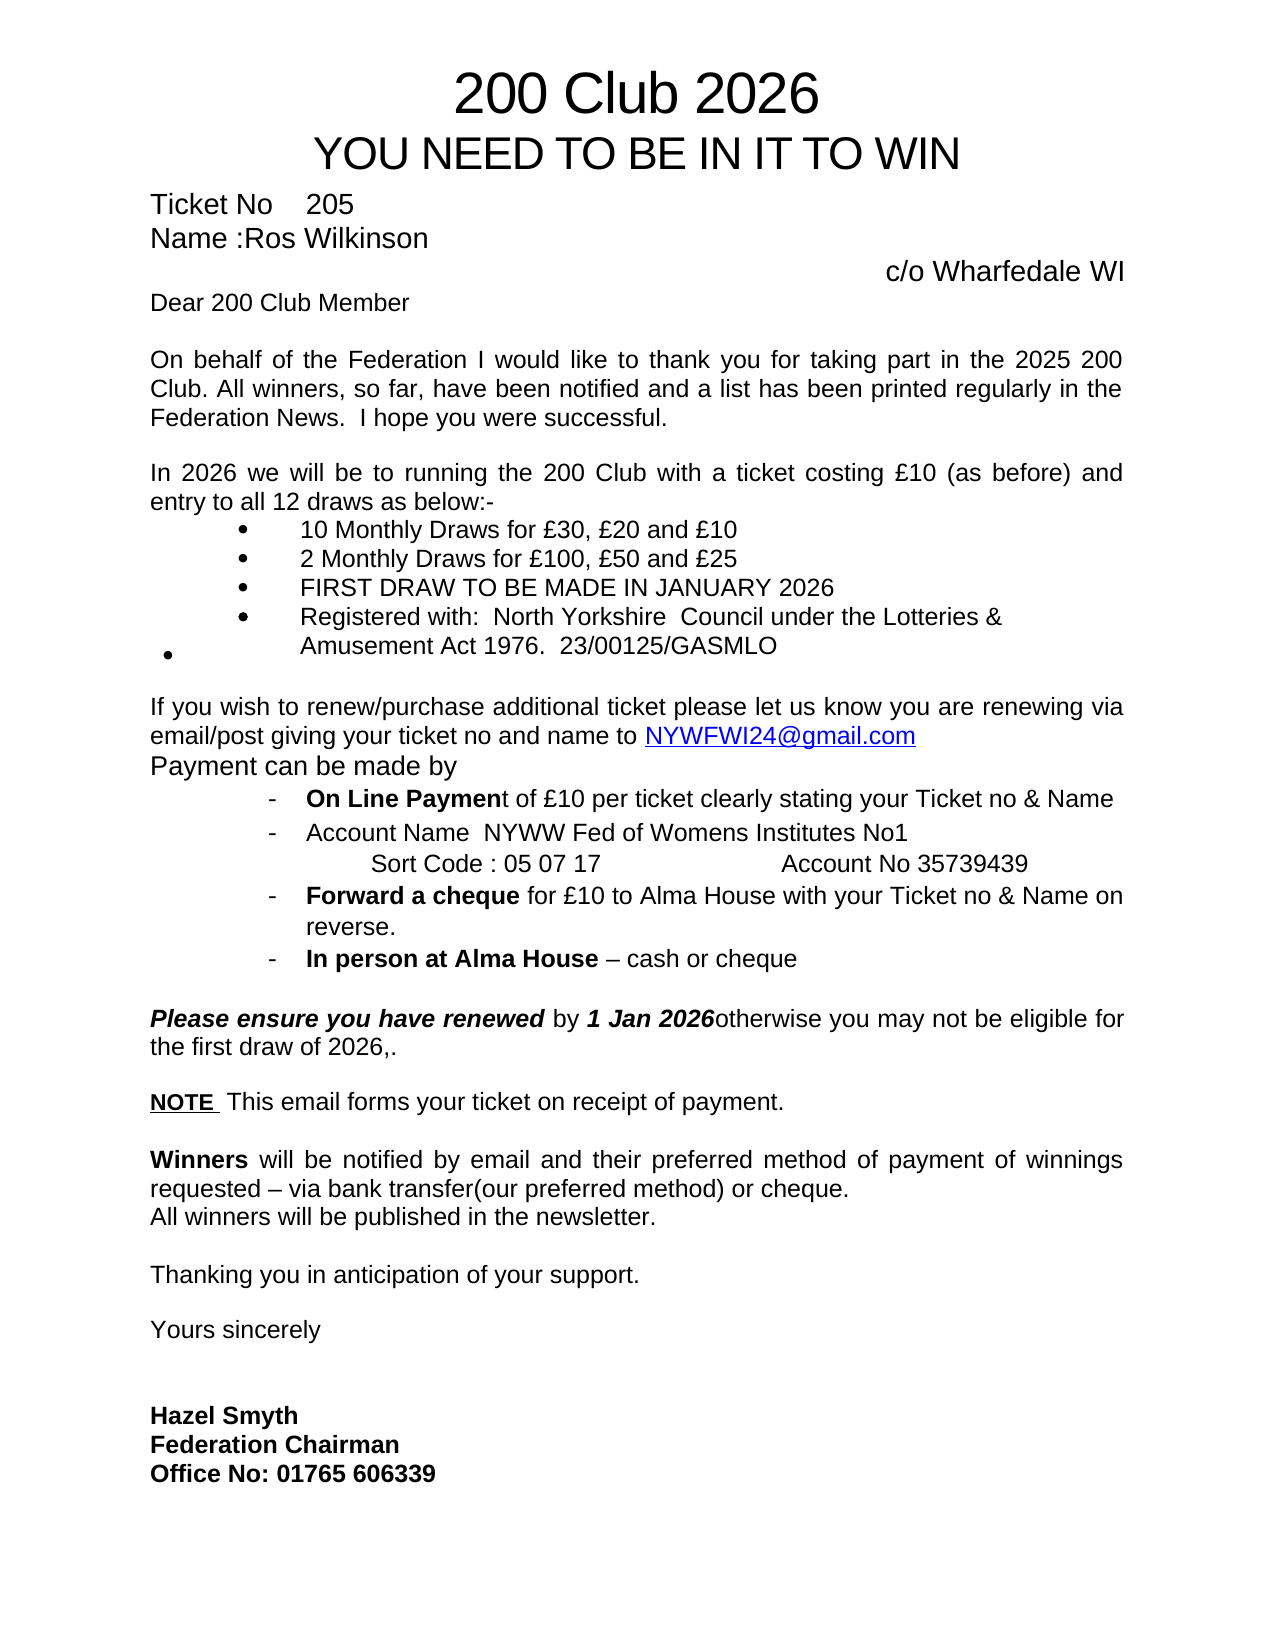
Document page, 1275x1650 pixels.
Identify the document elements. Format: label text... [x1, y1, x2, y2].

text In 2026 we will be to running the 200 Club with a ticket costing £10 (as before) and entry to all 12 draws as below:- [150, 458, 1125, 516]
text Office No: 01765 606339 [150, 1459, 1125, 1487]
list 10 Monthly Draws for £30, £20 and £10 [239, 516, 1125, 544]
title 200 Club 2026 [150, 59, 1125, 126]
text NOTE This email forms your ticket on receipt of payment. [150, 1087, 1125, 1116]
text Federation Chairman [150, 1430, 1125, 1459]
list In person at Alma House – cash or cheque [268, 941, 1125, 975]
text Yours sincerely [150, 1315, 1125, 1344]
text Please ensure you have renewed by 1 Jan 2026otherwise you may not be eligible for the first draw of 2026,. [150, 1003, 1125, 1061]
text Hazel Smyth [150, 1401, 1125, 1430]
title You Need to be in it to Win [150, 126, 1125, 179]
list Registered with: North Yorkshire Council under the Lotteries & Amusement Act 1976. 23/00125/GASMLO [239, 602, 1125, 660]
text Thanking you in anticipation of your support. [150, 1260, 1125, 1289]
text On behalf of the Federation I would like to thank you for taking part in the 2025 200 Club. All winners, so far, have been notified and a list has been printed regularly in the Federation News. I hope you were successful. [150, 345, 1125, 432]
text All winners will be published in the newsletter. [150, 1202, 1125, 1231]
text If you wish to renew/purchase additional ticket please let us know you are renewing via email/post giving your ticket no and name to NYWFWI24@gmail.com [150, 692, 1125, 750]
text Winners will be notified by email and their preferred method of payment of winnings requested – via bank transfer(our preferred method) or cheque. [150, 1145, 1125, 1202]
text Ticket No 205 [150, 187, 1125, 221]
text Name :Ros Wilkinson [150, 221, 1125, 254]
text c/o Wharfedale WI [150, 254, 1125, 288]
list Forward a cheque for £10 to Alma House with your Ticket no & Name on reverse. [268, 878, 1125, 941]
text Payment can be made by [150, 750, 1125, 781]
list On Line Payment of £10 per ticket clearly stating your Ticket no & Name [268, 781, 1125, 815]
text Sort Code : 05 07 17 Account No 35739439 [225, 849, 1125, 878]
list FIRST DRAW TO BE MADE IN JANUARY 2026 [239, 573, 1125, 602]
list 2 Monthly Draws for £100, £50 and £25 [239, 544, 1125, 573]
text Dear 200 Club Member [150, 288, 1125, 317]
list Account Name NYWW Fed of Womens Institutes No1 [268, 815, 1125, 849]
